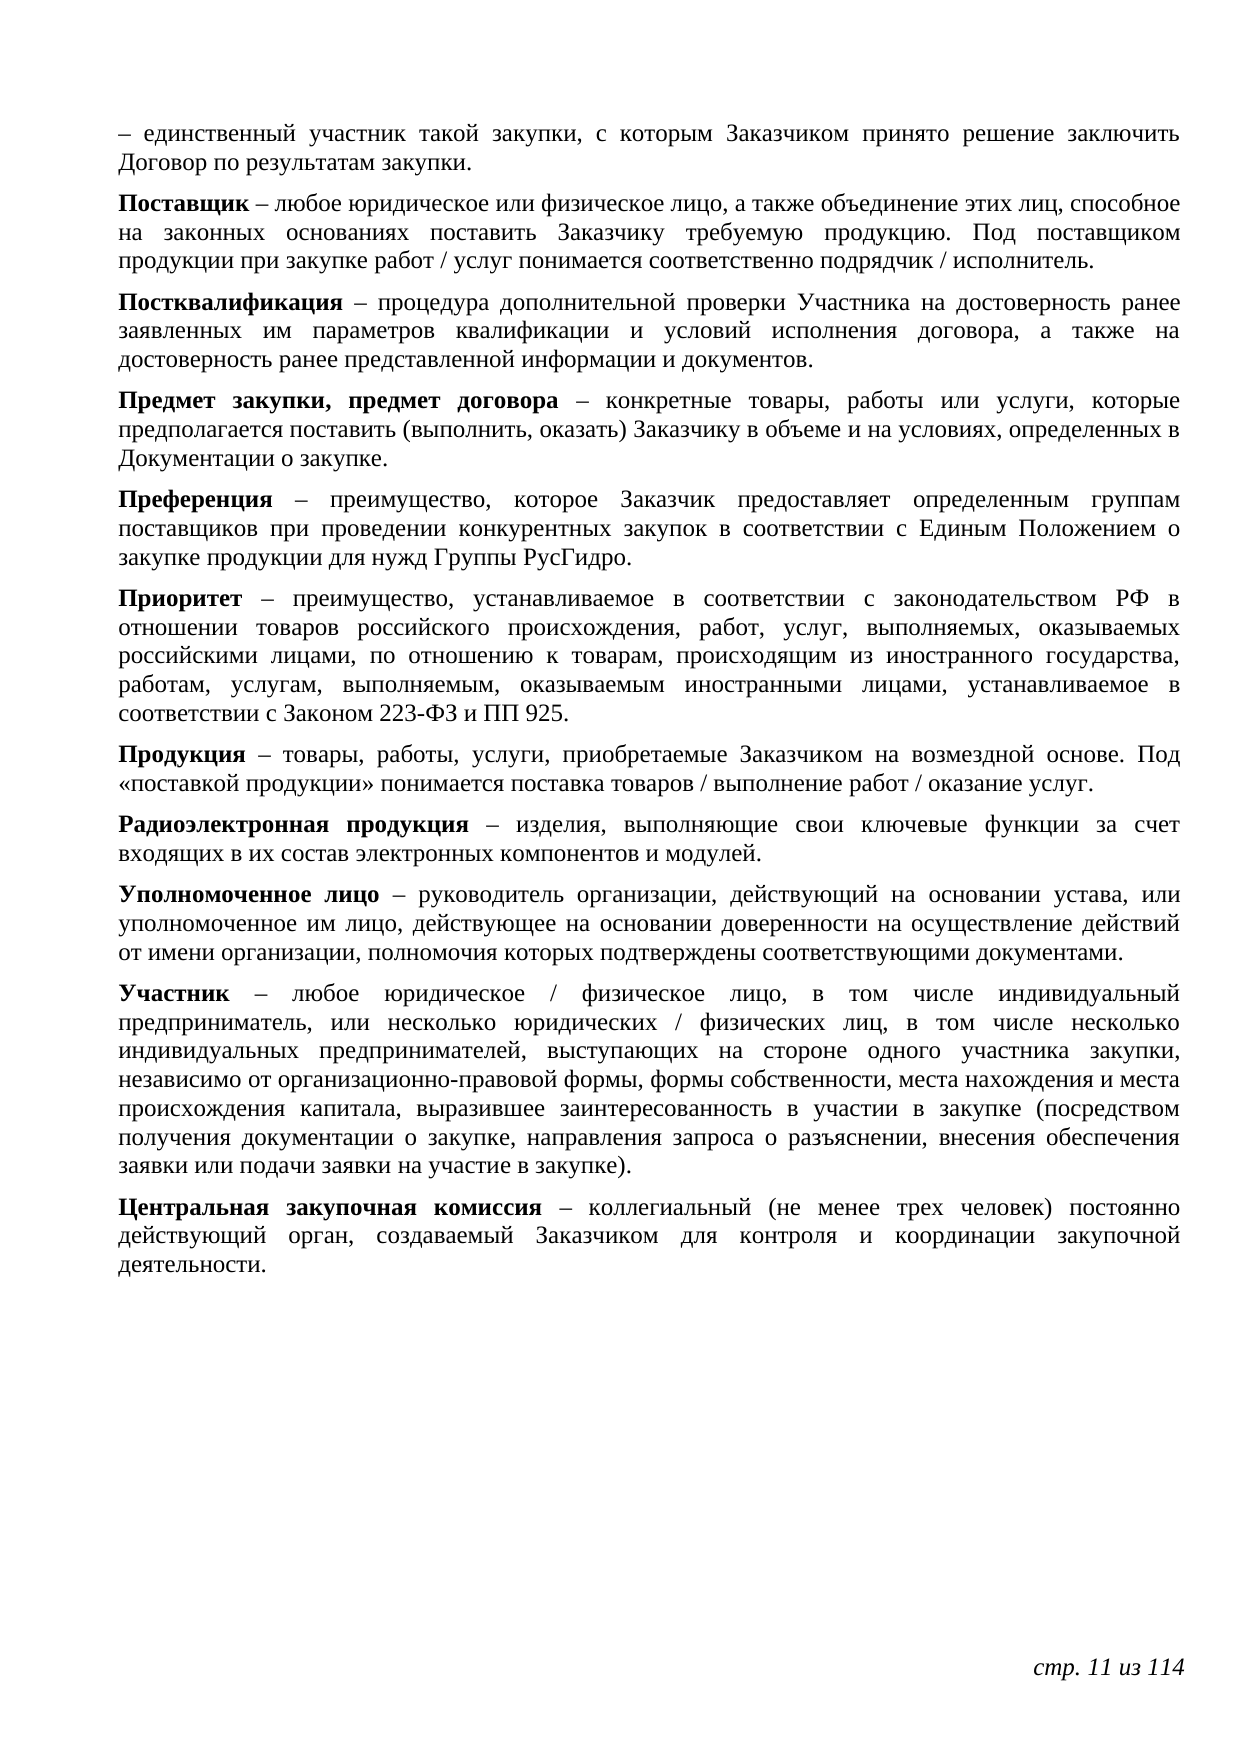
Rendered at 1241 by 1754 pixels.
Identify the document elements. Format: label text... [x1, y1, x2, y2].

text Центральная закупочная комиссия – коллегиальный (не менее трех человек) постоянно действующий орган, создаваемый Заказчиком для контроля и координации закупочной деятельности. [118, 1192, 1181, 1278]
text Приоритет – преимущество, устанавливаемое в соответствии с законодательством РФ в отношении товаров российского происхождения, работ, услуг, выполняемых, оказываемых российскими лицами, по отношению к товарам, происходящим из иностранного государства, работам, услугам, выполняемым, оказываемым иностранными лицами, устанавливаемое в соответствии с Законом 223-ФЗ и ПП 925. [118, 583, 1181, 727]
text Продукция – товары, работы, услуги, приобретаемые Заказчиком на возмездной основе. Под «поставкой продукции» понимается поставка товаров / выполнение работ / оказание услуг. [118, 739, 1181, 797]
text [118, 118, 1181, 176]
text Поставщик – любое юридическое или физическое лицо, а также объединение этих лиц, способное на законных основаниях поставить Заказчику требуемую продукцию. Под поставщиком продукции при закупке работ / услуг понимается соответственно подрядчик / исполнитель. [118, 188, 1181, 274]
text Радиоэлектронная продукция – изделия, выполняющие свои ключевые функции за счет входящих в их состав электронных компонентов и модулей. [118, 809, 1181, 867]
text Уполномоченное лицо – руководитель организации, действующий на основании устава, или уполномоченное им лицо, действующее на основании доверенности на осуществление действий от имени организации, полномочия которых подтверждены соответствующими документами. [118, 879, 1181, 966]
text Преференция – преимущество, которое Заказчик предоставляет определенным группам поставщиков при проведении конкурентных закупок в соответствии с Единым Положением о закупке продукции для нужд Группы РусГидро. [118, 484, 1181, 571]
text Предмет закупки, предмет договора – конкретные товары, работы или услуги, которые предполагается поставить (выполнить, оказать) Заказчику в объеме и на условиях, определенных в Документации о закупке. [118, 386, 1181, 472]
text Участник – любое юридическое / физическое лицо, в том числе индивидуальный предприниматель, или несколько юридических / физических лиц, в том числе несколько индивидуальных предпринимателей, выступающих на стороне одного участника закупки, независимо от организационно-правовой формы, формы собственности, места нахождения и места происхождения капитала, выразившее заинтересованность в участии в закупке (посредством получения документации о закупке, направления запроса о разъяснении, внесения обеспечения заявки или подачи заявки на участие в закупке). [118, 978, 1181, 1179]
text Постквалификация – процедура дополнительной проверки Участника на достоверность ранее заявленных им параметров квалификации и условий исполнения договора, а также на достоверность ранее представленной информации и документов. [118, 287, 1181, 373]
